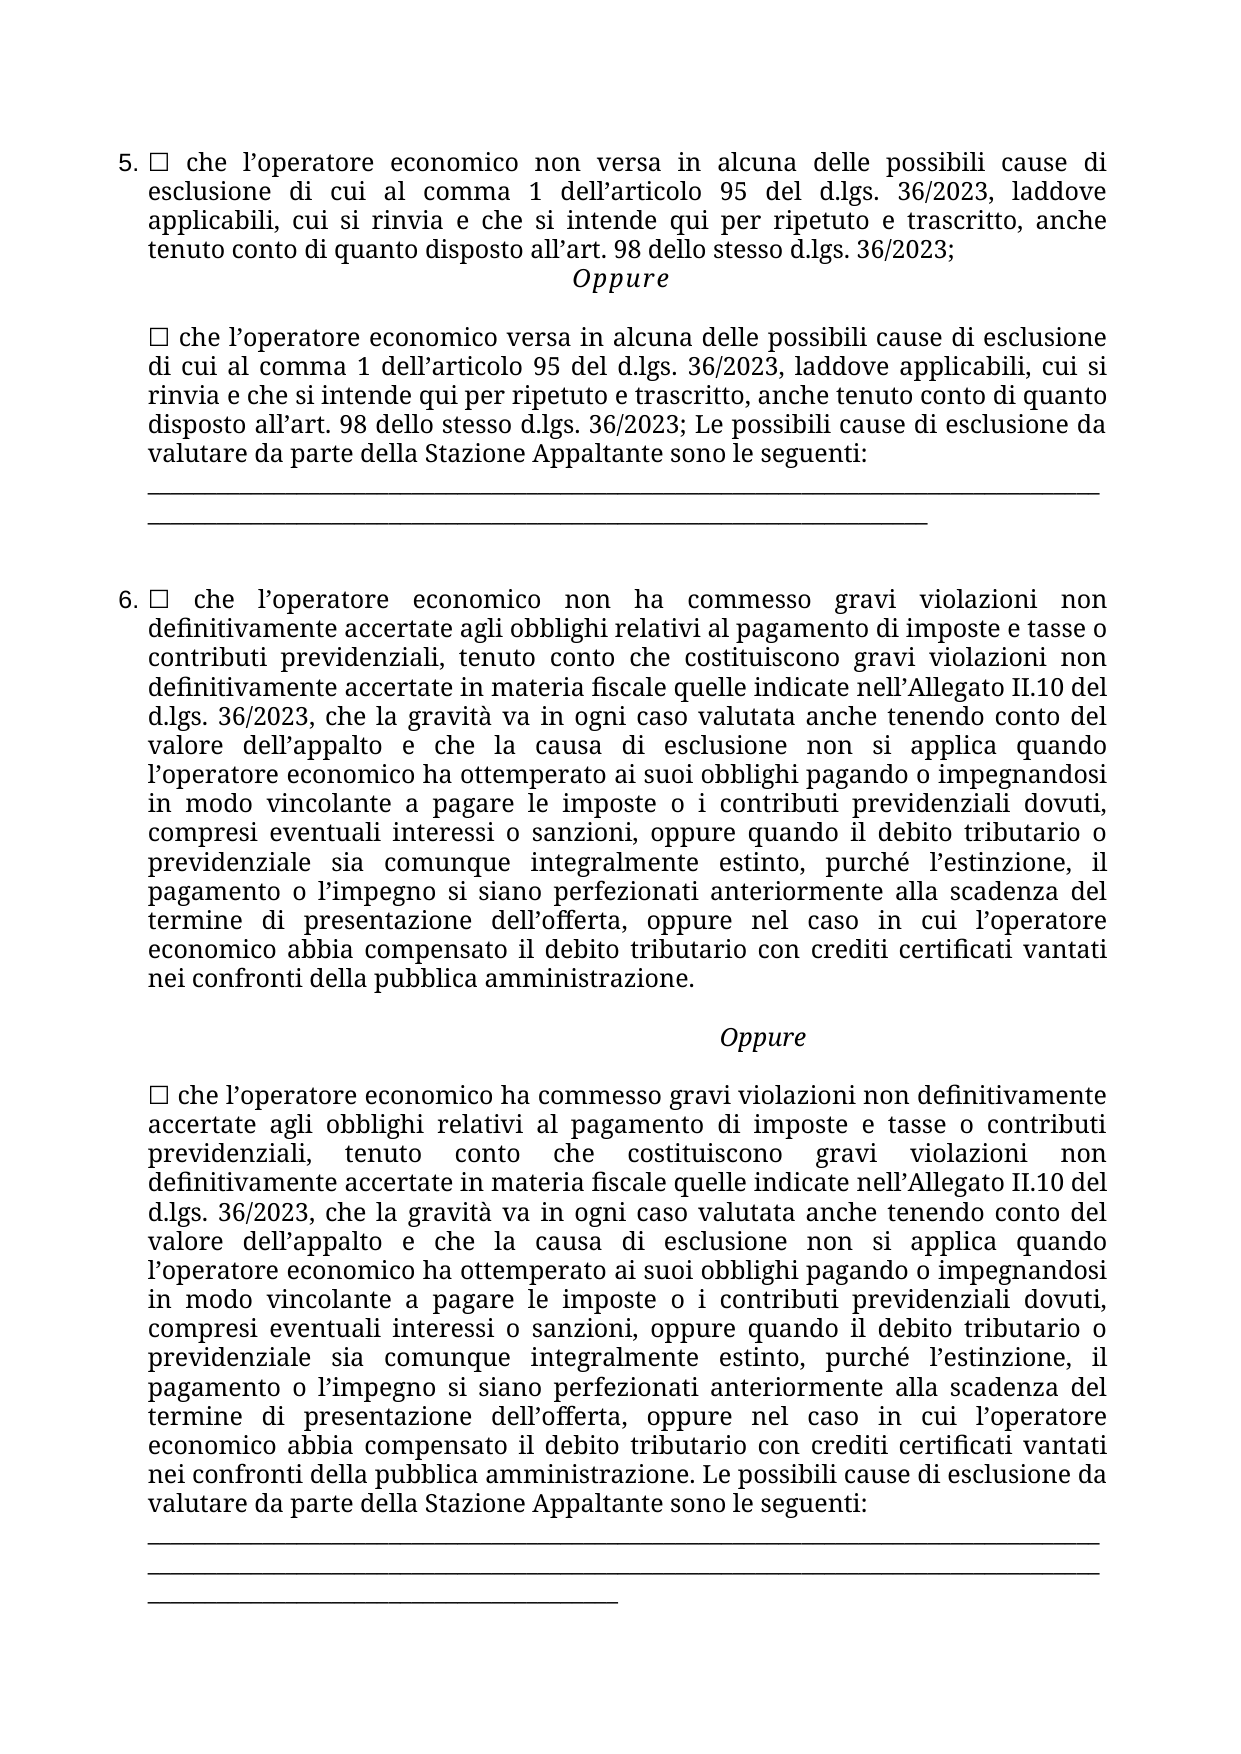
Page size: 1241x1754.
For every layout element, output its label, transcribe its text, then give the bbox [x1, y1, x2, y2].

list ☐ che l’operatore economico non ha commesso gravi violazioni non definitivamente accertate agli obblighi relativi al pagamento di imposte e tasse o contributi previdenziali, tenuto conto che costituiscono gravi violazioni non definitivamente accertate in materia fiscale quelle indicate nell’Allegato II.10 del d.lgs. 36/2023, che la gravità va in ogni caso valutata anche tenendo conto del valore dell’appalto e che la causa di esclusione non si applica quando l’operatore economico ha ottemperato ai suoi obblighi pagando o impegnandosi in modo vincolante a pagare le imposte o i contributi previdenziali dovuti, compresi eventuali interessi o sanzioni, oppure quando il debito tributario o previdenziale sia comunque integralmente estinto, purché l’estinzione, il pagamento o l’impegno si siano perfezionati anteriormente alla scadenza del termine di presentazione dell’offerta, oppure nel caso in cui l’operatore economico abbia compensato il debito tributario con crediti certificati vantati nei confronti della pubblica amministrazione. [118, 585, 1108, 993]
list ☐ che l’operatore economico versa in alcuna delle possibili cause di esclusione di cui al comma 1 dell’articolo 95 del d.lgs. 36/2023, laddove applicabili, cui si rinvia e che si intende qui per ripetuto e trascritto, anche tenuto conto di quanto disposto all’art. 98 dello stesso d.lgs. 36/2023; Le possibili cause di esclusione da valutare da parte della Stazione Appaltante sono le seguenti: [148, 323, 1108, 468]
text Oppure [201, 1023, 1108, 1052]
list Oppure [118, 264, 1123, 293]
list _______________________________________________________________________________________________________________________________________________________________________________________________________________ [148, 1518, 1108, 1606]
list _______________________________________________________________________________________________________________________________________________________ [148, 468, 1108, 527]
list ☐ che l’operatore economico non versa in alcuna delle possibili cause di esclusione di cui al comma 1 dell’articolo 95 del d.lgs. 36/2023, laddove applicabili, cui si rinvia e che si intende qui per ripetuto e trascritto, anche tenuto conto di quanto disposto all’art. 98 dello stesso d.lgs. 36/2023; [118, 148, 1108, 264]
list ☐ che l’operatore economico ha commesso gravi violazioni non definitivamente accertate agli obblighi relativi al pagamento di imposte e tasse o contributi previdenziali, tenuto conto che costituiscono gravi violazioni non definitivamente accertate in materia fiscale quelle indicate nell’Allegato II.10 del d.lgs. 36/2023, che la gravità va in ogni caso valutata anche tenendo conto del valore dell’appalto e che la causa di esclusione non si applica quando l’operatore economico ha ottemperato ai suoi obblighi pagando o impegnandosi in modo vincolante a pagare le imposte o i contributi previdenziali dovuti, compresi eventuali interessi o sanzioni, oppure quando il debito tributario o previdenziale sia comunque integralmente estinto, purché l’estinzione, il pagamento o l’impegno si siano perfezionati anteriormente alla scadenza del termine di presentazione dell’offerta, oppure nel caso in cui l’operatore economico abbia compensato il debito tributario con crediti certificati vantati nei confronti della pubblica amministrazione. Le possibili cause di esclusione da valutare da parte della Stazione Appaltante sono le seguenti: [148, 1081, 1108, 1518]
